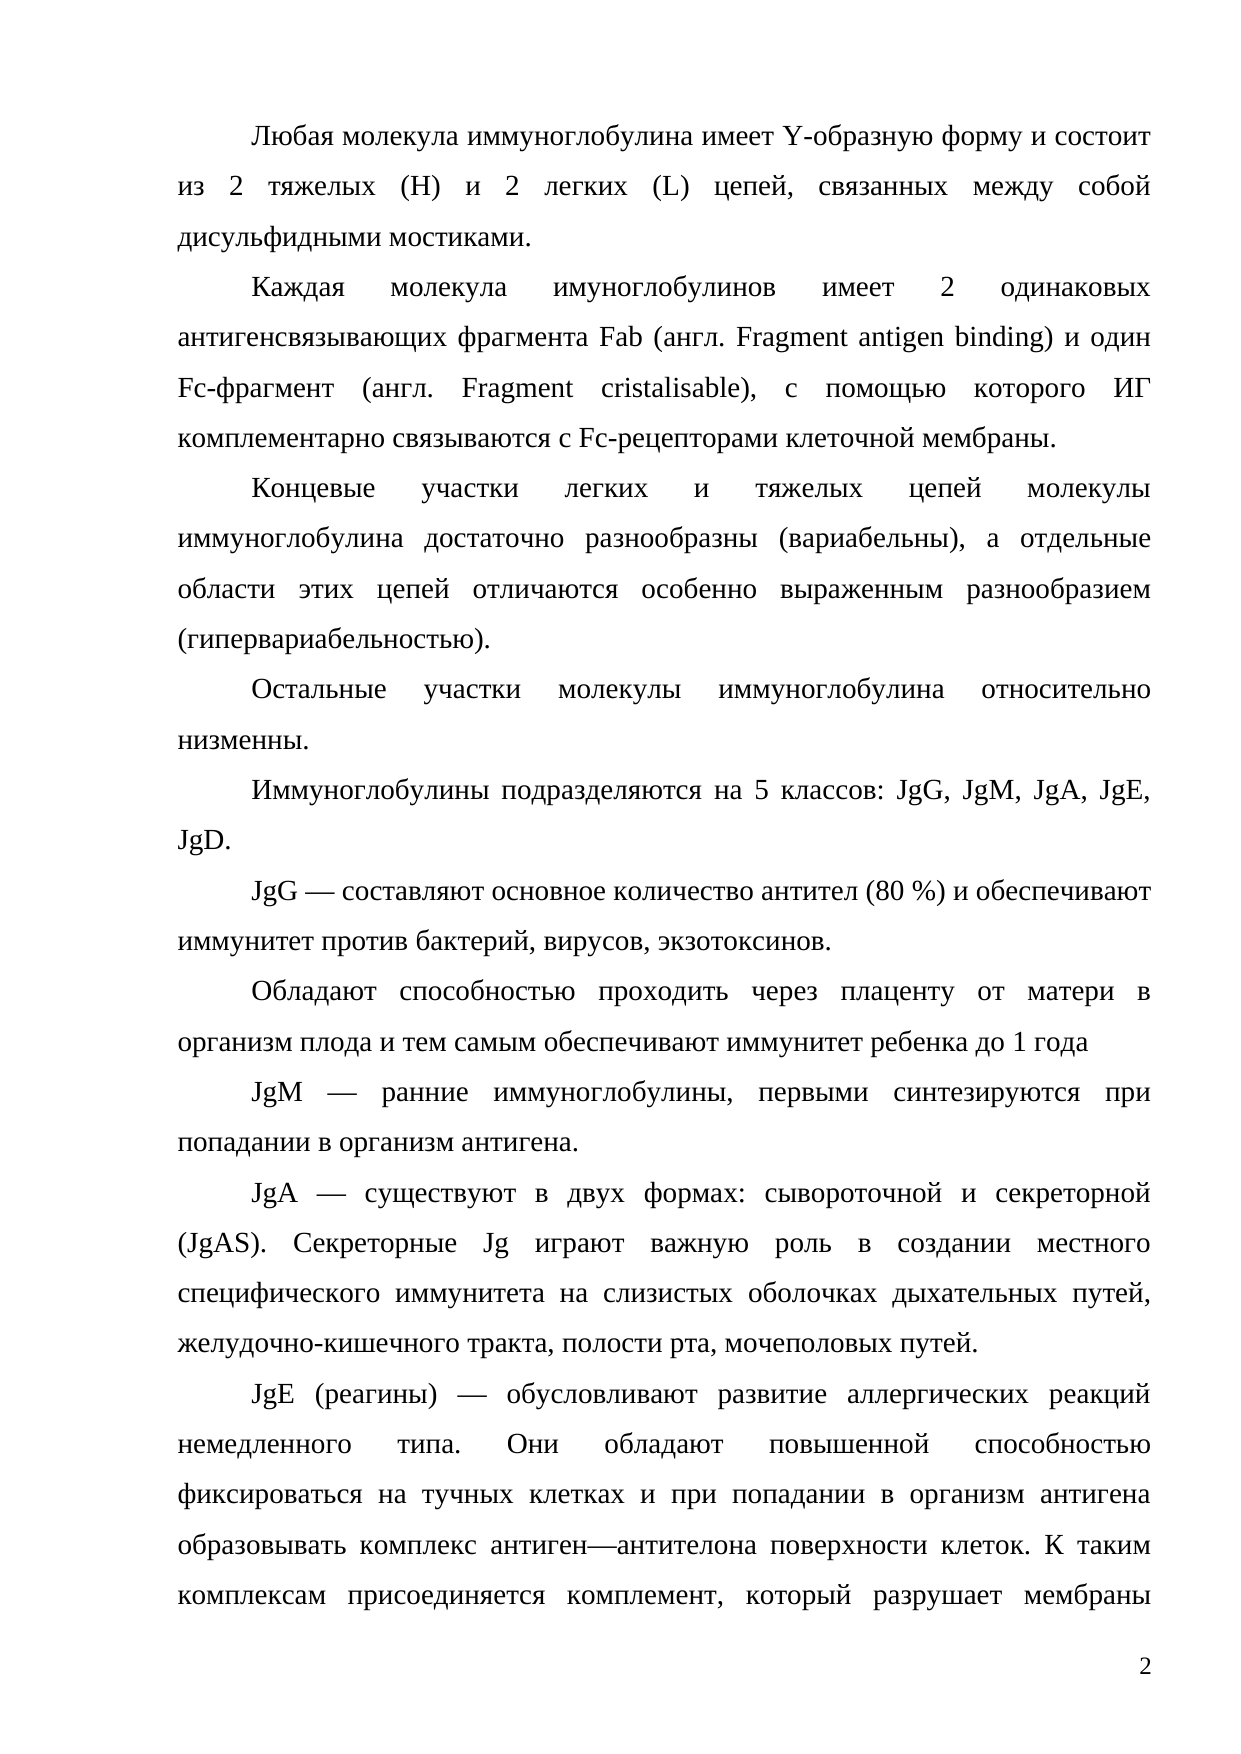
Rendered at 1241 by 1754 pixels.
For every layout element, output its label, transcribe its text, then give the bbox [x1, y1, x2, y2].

text JgM — ранние иммуноглобулины, первыми синтезируются при попадании в организм антигена. [177, 1074, 1152, 1158]
text Любая молекула иммуноглобулина имеет Y-образную форму и состоит из 2 тяжелых (Н) и 2 легких (L) цепей, связанных между собой дисульфидными мостиками. [177, 118, 1152, 252]
text Каждая молекула имуноглобулинов имеет 2 одинаковых антигенсвязывающих фрагмента Fab (англ. Fragment antigen binding) и один Fc-фрагмент (англ. Fragment cristalisable), с помощью которого ИГ комплементарно связываются с Fc-рецепторами клеточной мембраны. [177, 269, 1152, 453]
text JgG — составляют основное количество антител (80 %) и обеспечивают иммунитет против бактерий, вирусов, экзотоксинов. [177, 873, 1152, 957]
text Иммуноглобулины подразделяются на 5 классов: JgG, JgM, JgA, JgE, JgD. [177, 772, 1152, 856]
text Концевые участки легких и тяжелых цепей молекулы иммуноглобулина достаточно разнообразны (вариабельны), а отдельные области этих цепей отличаются особенно выраженным разнообразием (гипервариабельностью). [177, 470, 1152, 655]
text Остальные участки молекулы иммуноглобулина относительно низменны. [177, 672, 1152, 755]
text Обладают способностью проходить через плаценту от матери в организм плода и тем самым обеспечивают иммунитет ребенка до 1 года [177, 973, 1152, 1057]
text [177, 1376, 1152, 1611]
text JgA — существуют в двух формах: сывороточной и секреторной (JgAS). Секреторные Jg играют важную роль в создании местного специфического иммунитета на слизистых оболочках дыхательных путей, желудочно-кишечного тракта, полости рта, мочеполовых путей. [177, 1175, 1152, 1359]
